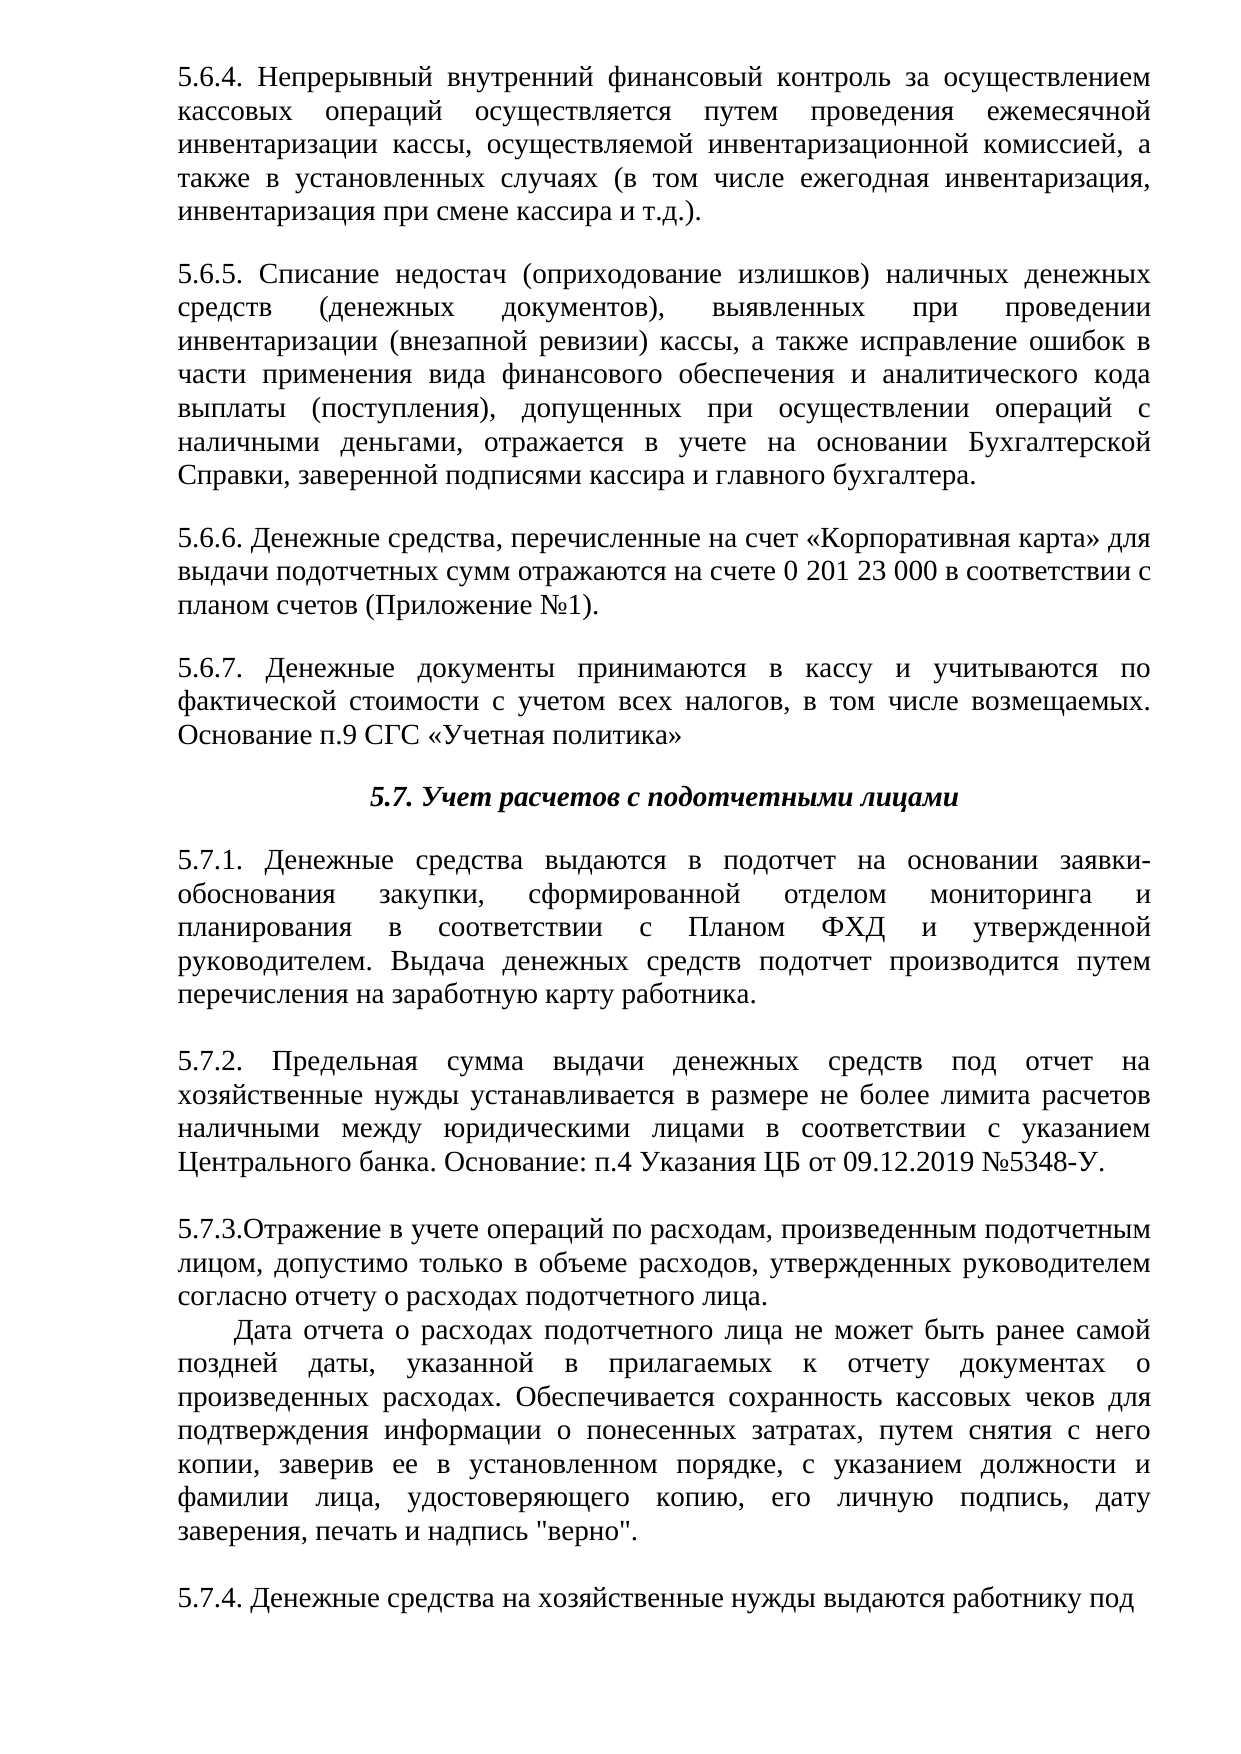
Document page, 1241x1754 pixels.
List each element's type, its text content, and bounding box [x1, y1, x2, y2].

text 5.7.3.Отражение в учете операций по расходам, произведенным подотчетным лицом, допустимо только в объеме расходов, утвержденных руководителем согласно отчету о расходах подотчетного лица. [177, 1211, 1152, 1312]
text 5.6.5. Списание недостач (оприходование излишков) наличных денежных средств (денежных документов), выявленных при проведении инвентаризации (внезапной ревизии) кассы, а также исправление ошибок в части применения вида финансового обеспечения и аналитического кода выплаты (поступления), допущенных при осуществлении операций с наличными деньгами, отражается в учете на основании Бухгалтерской Справки, заверенной подписями кассира и главного бухгалтера. [177, 256, 1152, 491]
text 5.6.4. Непрерывный внутренний финансовый контроль за осуществлением кассовых операций осуществляется путем проведения ежемесячной инвентаризации кассы, осуществляемой инвентаризационной комиссией, а также в установленных случаях (в том числе ежегодная инвентаризация, инвентаризация при смене кассира и т.д.). [177, 59, 1152, 227]
subtitle 5.7. Учет расчетов с подотчетными лицами [177, 779, 1152, 813]
text 5.7.4. Денежные средства на хозяйственные нужды выдаются работнику под [177, 1580, 1152, 1614]
text 5.6.6. Денежные средства, перечисленные на счет «Корпоративная карта» для выдачи подотчетных сумм отражаются на счете 0 201 23 000 в соответствии с планом счетов (Приложение №1). [177, 520, 1152, 621]
text Дата отчета о расходах подотчетного лица не может быть ранее самой поздней даты, указанной в прилагаемых к отчету документах о произведенных расходах. Обеспечивается сохранность кассовых чеков для подтверждения информации о понесенных затратах, путем снятия с него копии, заверив ее в установленном порядке, с указанием должности и фамилии лица, удостоверяющего копию, его личную подпись, дату заверения, печать и надпись "верно". [177, 1312, 1152, 1547]
text 5.7.1. Денежные средства выдаются в подотчет на основании заявки-обоснования закупки, сформированной отделом мониторинга и планирования в соответствии с Планом ФХД и утвержденной руководителем. Выдача денежных средств подотчет производится путем перечисления на заработную карту работника. [177, 842, 1152, 1010]
text 5.7.2. Предельная сумма выдачи денежных средств под отчет на хозяйственные нужды устанавливается в размере не более лимита расчетов наличными между юридическими лицами в соответствии с указанием Центрального банка. Основание: п.4 Указания ЦБ от 09.12.2019 №5348-У. [177, 1043, 1152, 1178]
text 5.6.7. Денежные документы принимаются в кассу и учитываются по фактической стоимости с учетом всех налогов, в том числе возмещаемых. Основание п.9 СГС «Учетная политика» [177, 650, 1152, 750]
